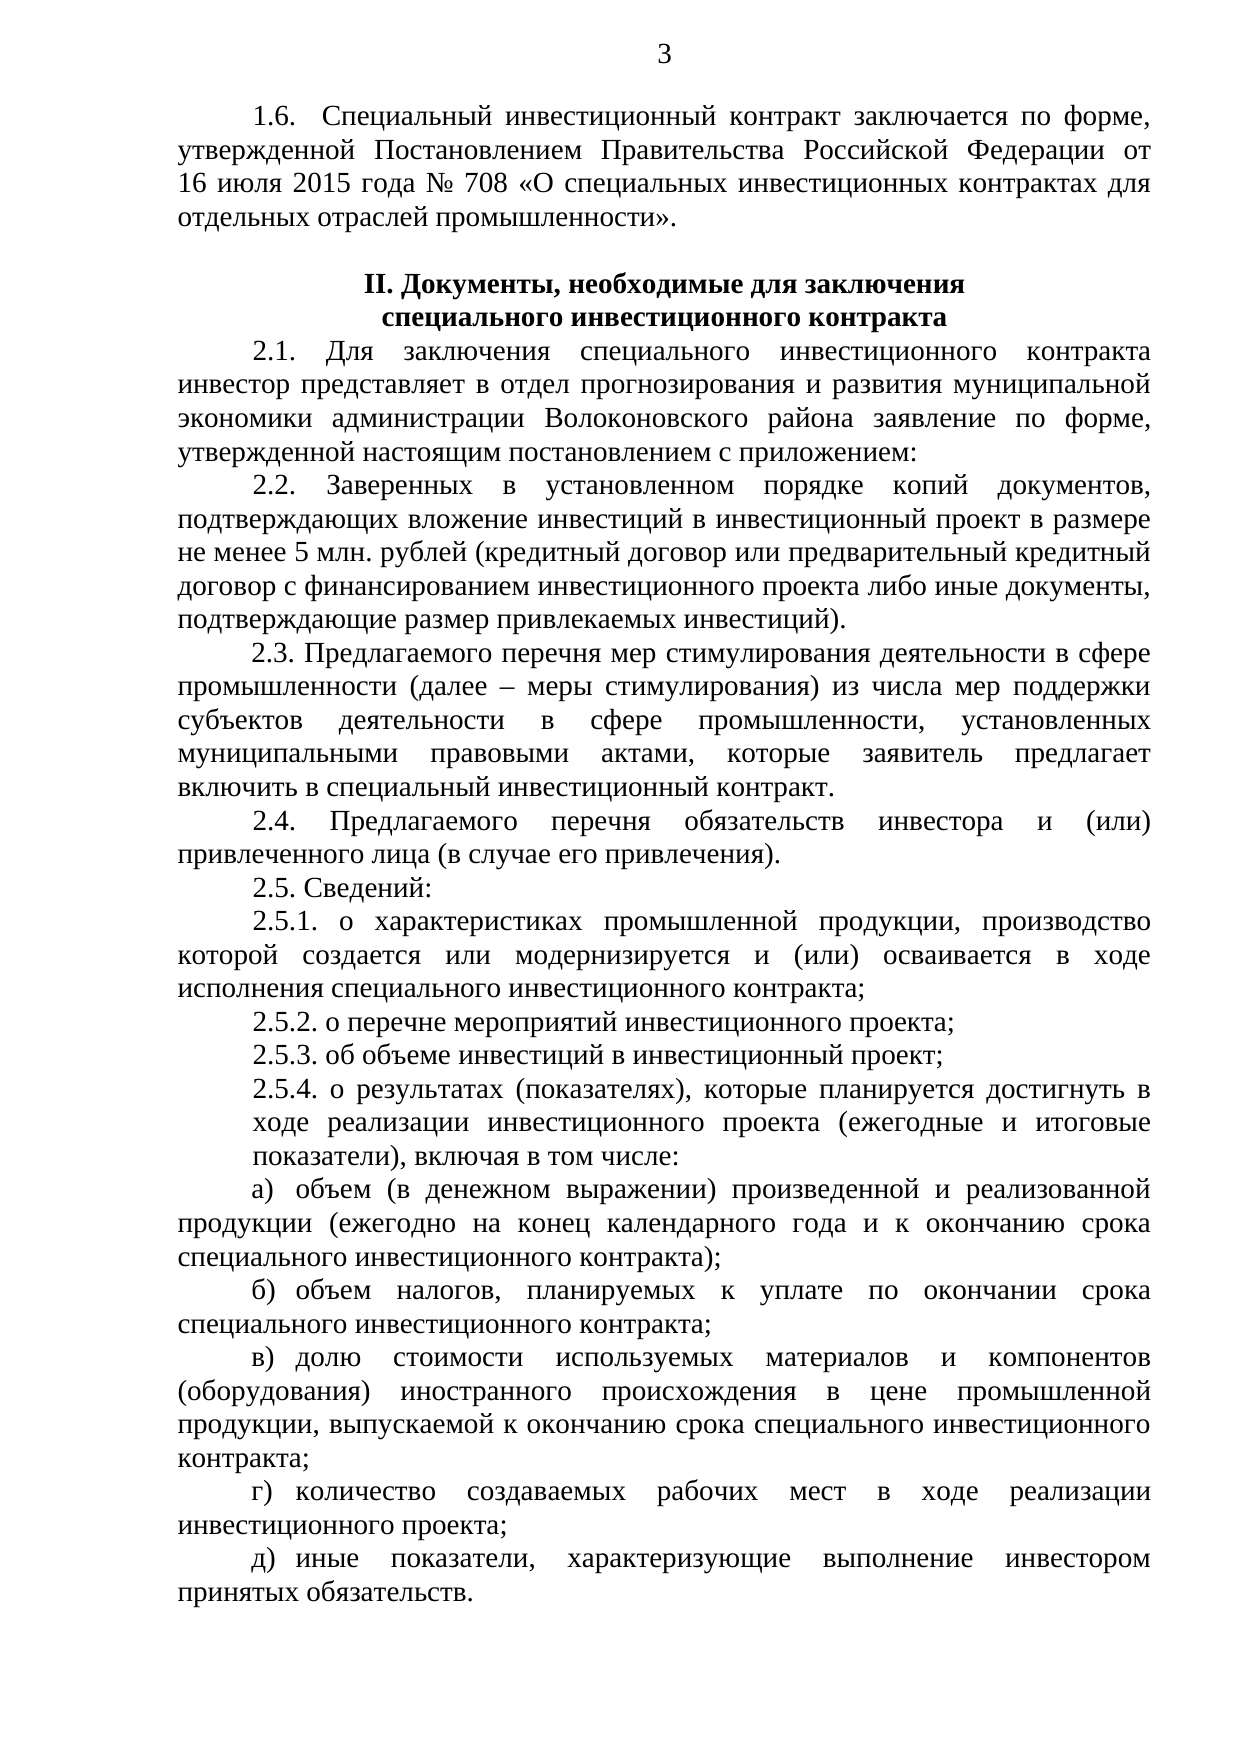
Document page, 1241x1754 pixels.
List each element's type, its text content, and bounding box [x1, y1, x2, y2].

list иные показатели, характеризующие выполнение инвестором принятых обязательств. [177, 1541, 1152, 1608]
text II. Документы, необходимые для заключения [177, 266, 1152, 299]
text 2.4. Предлагаемого перечня обязательств инвестора и (или) привлеченного лица (в случае его привлечения). [177, 803, 1152, 870]
text 2.5.1. о характеристиках промышленной продукции, производство которой создается или модернизируется и (или) осваивается в ходе исполнения специального инвестиционного контракта; [177, 903, 1152, 1004]
list количество создаваемых рабочих мест в ходе реализации инвестиционного проекта; [177, 1473, 1152, 1541]
text 2.5.4. о результатах (показателях), которые планируется достигнуть в ходе реализации инвестиционного проекта (ежегодные и итоговые показатели), включая в том числе: [252, 1071, 1152, 1172]
text 2.5. Сведений: [252, 870, 1152, 903]
list объем (в денежном выражении) произведенной и реализованной продукции (ежегодно на конец календарного года и к окончанию срока специального инвестиционного контракта); [177, 1172, 1152, 1272]
text 2.5.3. об объеме инвестиций в инвестиционный проект; [252, 1037, 1152, 1071]
text 2.1. Для заключения специального инвестиционного контракта инвестор представляет в отдел прогнозирования и развития муниципальной экономики администрации Волоконовского района заявление по форме, утвержденной настоящим постановлением с приложением: [177, 333, 1152, 467]
text 2.5.2. о перечне мероприятий инвестиционного проекта; [252, 1004, 1152, 1037]
list объем налогов, планируемых к уплате по окончании срока специального инвестиционного контракта; [177, 1272, 1152, 1339]
list Заверенных в установленном порядке копий документов, подтверждающих вложение инвестиций в инвестиционный проект в размере не менее 5 млн. рублей (кредитный договор или предварительный кредитный договор с финансированием инвестиционного проекта либо иные документы, подтверждающие размер привлекаемых инвестиций). [177, 467, 1152, 635]
text 2.3. Предлагаемого перечня мер стимулирования деятельности в сфере промышленности (далее – меры стимулирования) из числа мер поддержки субъектов деятельности в сфере промышленности, установленных муниципальными правовыми актами, которые заявитель предлагает включить в специальный инвестиционный контракт. [177, 635, 1152, 803]
text 1.6. Специальный инвестиционный контракт заключается по форме, утвержденной Постановлением Правительства Российской Федерации от 16 июля № 708 «О специальных инвестиционных контрактах для отдельных отраслей промышленности». [177, 98, 1152, 232]
text специального инвестиционного контракта [177, 299, 1152, 333]
list долю стоимости используемых материалов и компонентов (оборудования) иностранного происхождения в цене промышленной продукции, выпускаемой к окончанию срока специального инвестиционного контракта; [177, 1339, 1152, 1473]
